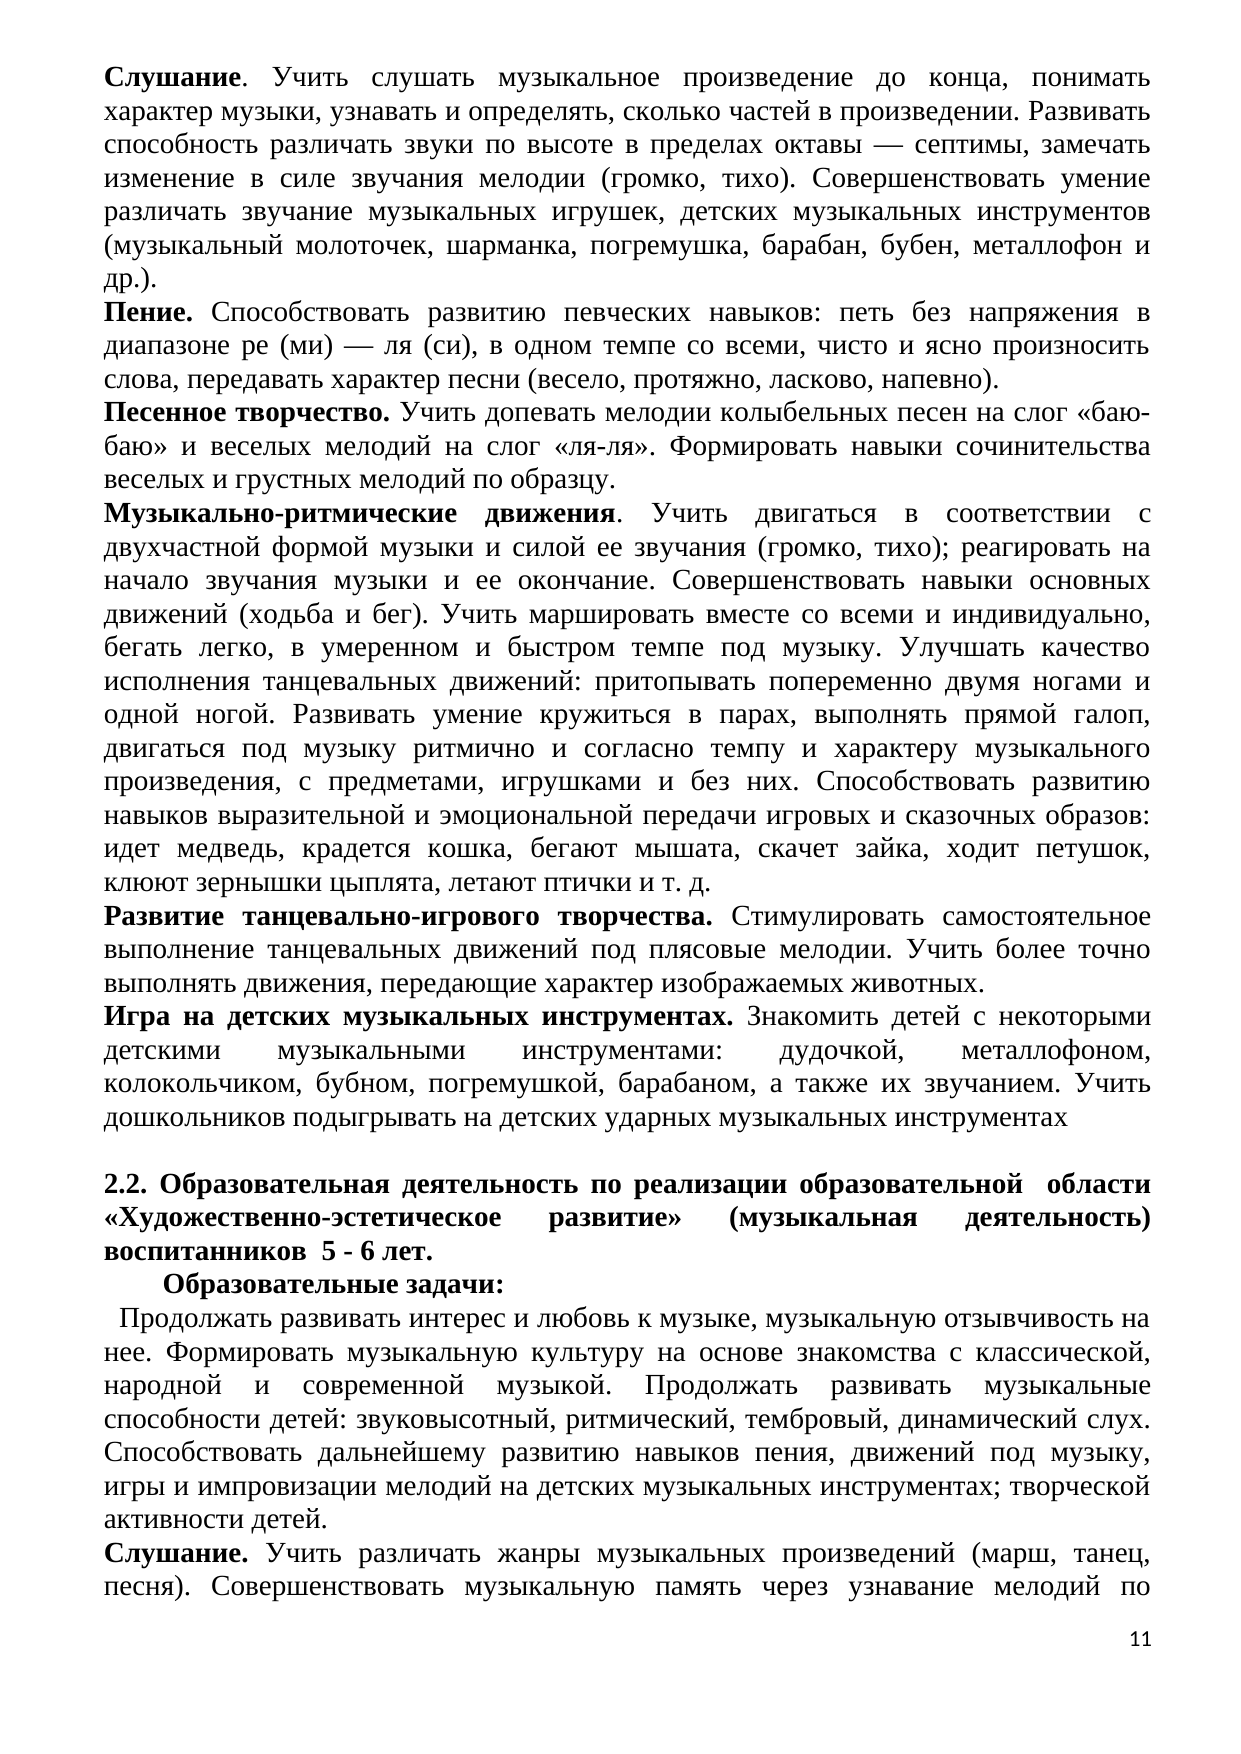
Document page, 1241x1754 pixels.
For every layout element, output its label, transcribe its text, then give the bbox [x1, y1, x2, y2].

text 2.2. Образовательная деятельность по реализации образовательной области «Художественно-эстетическое развитие» (музыкальная деятельность) воспитанников 5 - 6 лет. [103, 1166, 1152, 1267]
text Пение. Способствовать развитию певческих навыков: петь без напряжения в диапазоне ре (ми) — ля (си), в одном темпе со всеми, чисто и ясно произносить слова, передавать характер песни (весело, протяжно, ласково, напевно). [103, 294, 1152, 394]
text Игра на детских музыкальных инструментах. Знакомить детей с некоторыми детскими музыкальными инструментами: дудочкой, металлофоном, колокольчиком, бубном, погремушкой, барабаном, а также их звучанием. Учить дошкольников подыгрывать на детских ударных музыкальных инструментах [103, 998, 1152, 1132]
text Образовательные задачи: [162, 1267, 1152, 1300]
text Слушание. Учить слушать музыкальное произведение до конца, понимать характер музыки, узнавать и определять, сколько частей в произведении. Развивать способность различать звуки по высоте в пределах октавы — септимы, замечать изменение в силе звучания мелодии (громко, тихо). Совершенствовать умение различать звучание музыкальных игрушек, детских музыкальных инструментов (музыкальный молоточек, шарманка, погремушка, барабан, бубен, металлофон и др.). [103, 59, 1152, 294]
text Продолжать развивать интерес и любовь к музыке, музыкальную отзывчивость на нее. Формировать музыкальную культуру на основе знакомства с классической, народной и современной музыкой. Продолжать развивать музыкальные способности детей: звуковысотный, ритмический, тембровый, динамический слух. Способствовать дальнейшему развитию навыков пения, движений под музыку, игры и импровизации мелодий на детских музыкальных инструментах; творческой активности детей. [103, 1300, 1152, 1535]
text Песенное творчество. Учить допевать мелодии колыбельных песен на слог «баю-баю» и веселых мелодий на слог «ля-ля». Формировать навыки сочинительства веселых и грустных мелодий по образцу. [103, 394, 1152, 495]
text Развитие танцевально-игрового творчества. Стимулировать самостоятельное выполнение танцевальных движений под плясовые мелодии. Учить более точно выполнять движения, передающие характер изображаемых животных. [103, 898, 1152, 998]
text Музыкально-ритмические движения. Учить двигаться в соответствии с двухчастной формой музыки и силой ее звучания (громко, тихо); реагировать на начало звучания музыки и ее окончание. Совершенствовать навыки основных движений (ходьба и бег). Учить маршировать вместе со всеми и индивидуально, бегать легко, в умеренном и быстром темпе под музыку. Улучшать качество исполнения танцевальных движений: притопывать попеременно двумя ногами и одной ногой. Развивать умение кружиться в парах, выполнять прямой галоп, двигаться под музыку ритмично и согласно темпу и характеру музыкального произведения, с предметами, игрушками и без них. Способствовать развитию навыков выразительной и эмоциональной передачи игровых и сказочных образов: идет медведь, крадется кошка, бегают мышата, скачет зайка, ходит петушок, клюют зернышки цыплята, летают птички и т. д. [103, 495, 1152, 898]
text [103, 1535, 1152, 1602]
